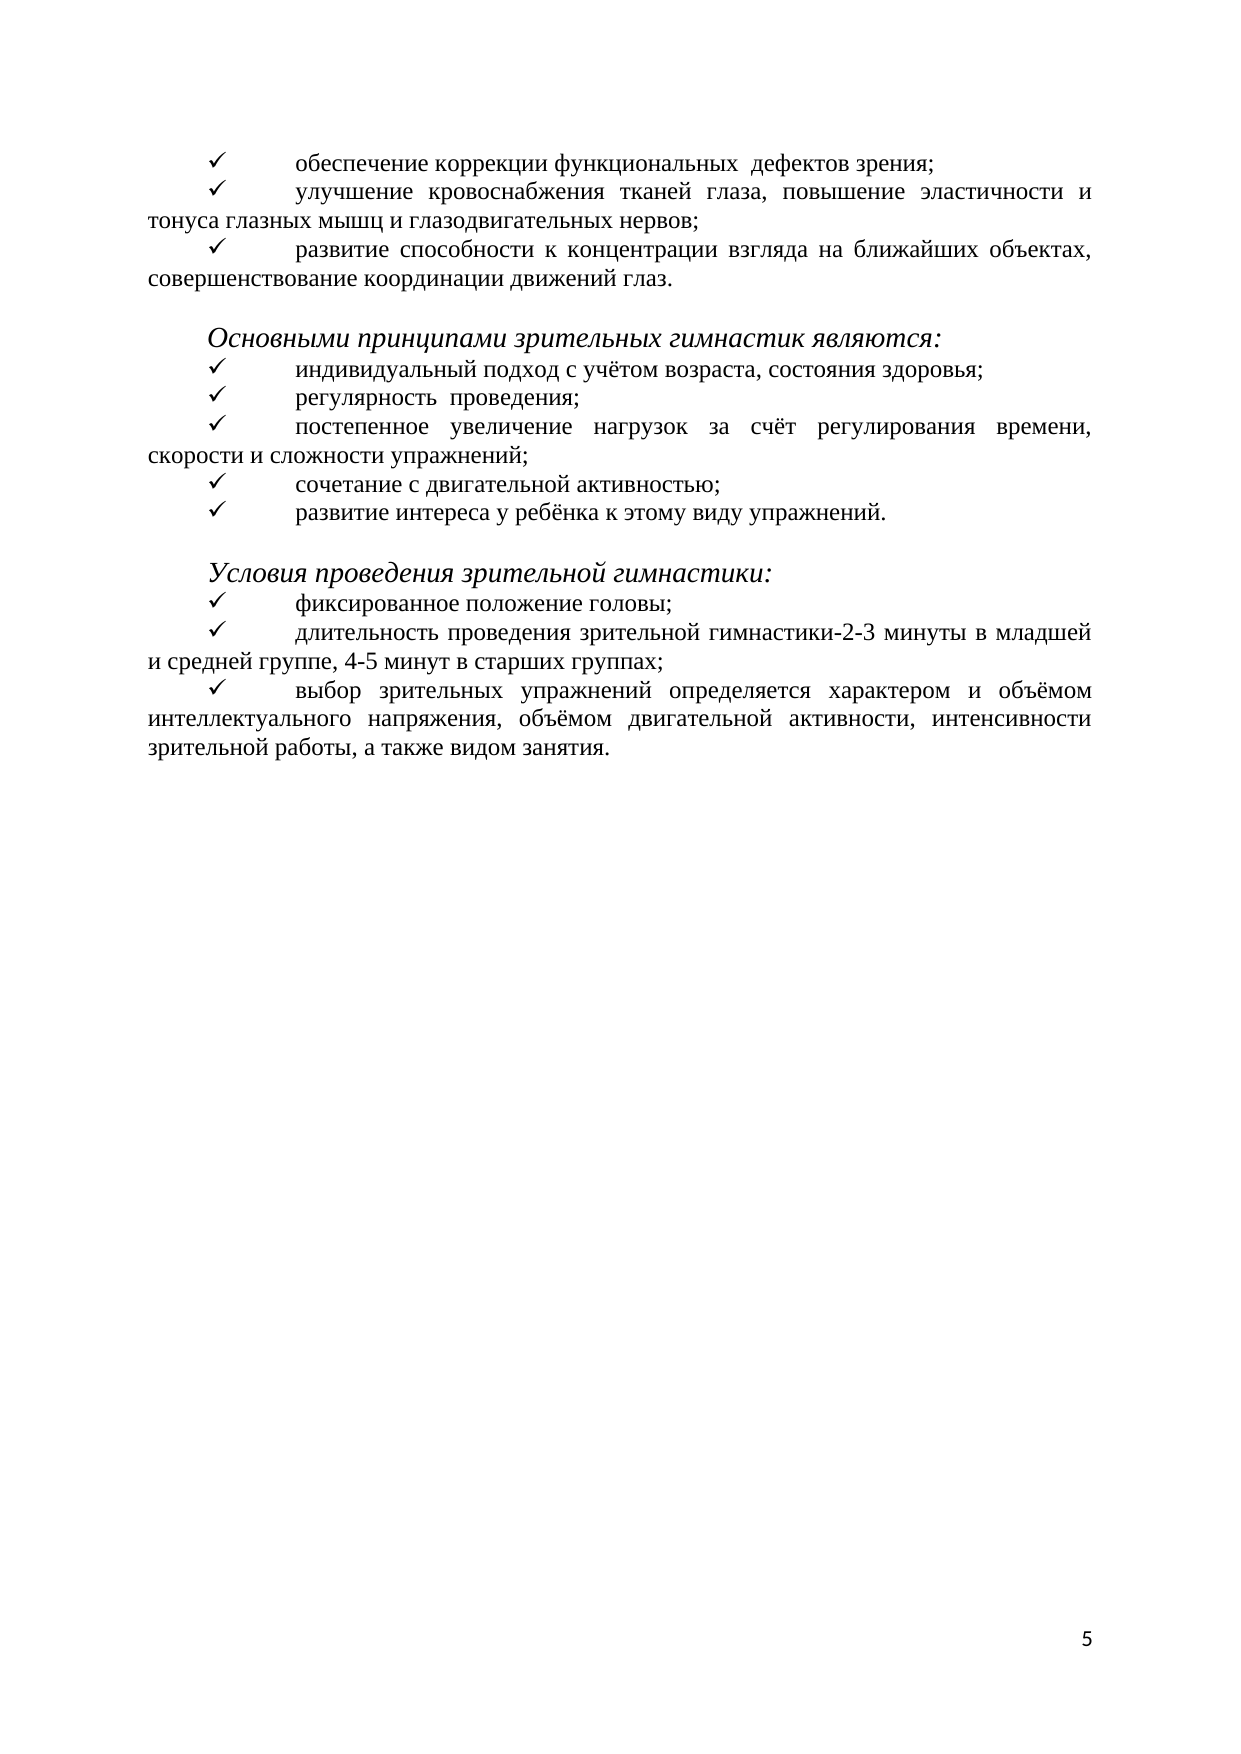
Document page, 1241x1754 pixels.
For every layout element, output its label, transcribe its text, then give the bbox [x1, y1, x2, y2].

list Основными принципами зрительных гимнастик являются: [148, 320, 1092, 354]
list сочетание с двигательной активностью; [148, 469, 1092, 497]
list регулярность проведения; [148, 382, 1092, 411]
list выбор зрительных упражнений определяется характером и объёмом интеллектуального напряжения, объёмом двигательной активности, интенсивности зрительной работы, а также видом занятия. [148, 675, 1092, 761]
list обеспечение коррекции функциональных дефектов зрения; [148, 148, 1092, 176]
list развитие интереса у ребёнка к этому виду упражнений. [148, 497, 1092, 526]
list постепенное увеличение нагрузок за счёт регулирования времени, скорости и сложности упражнений; [148, 411, 1092, 469]
list длительность проведения зрительной гимнастики-2-3 минуты в младшей и средней группе, 4-5 минут в старших группах; [148, 617, 1092, 675]
list улучшение кровоснабжения тканей глаза, повышение эластичности и тонуса глазных мышц и глазодвигательных нервов; [148, 176, 1092, 234]
list развитие способности к концентрации взгляда на ближайших объектах, совершенствование координации движений глаз. [148, 234, 1092, 291]
list Условия проведения зрительной гимнастики: [148, 555, 1092, 588]
list фиксированное положение головы; [148, 588, 1092, 617]
list индивидуальный подход с учётом возраста, состояния здоровья; [148, 354, 1092, 382]
